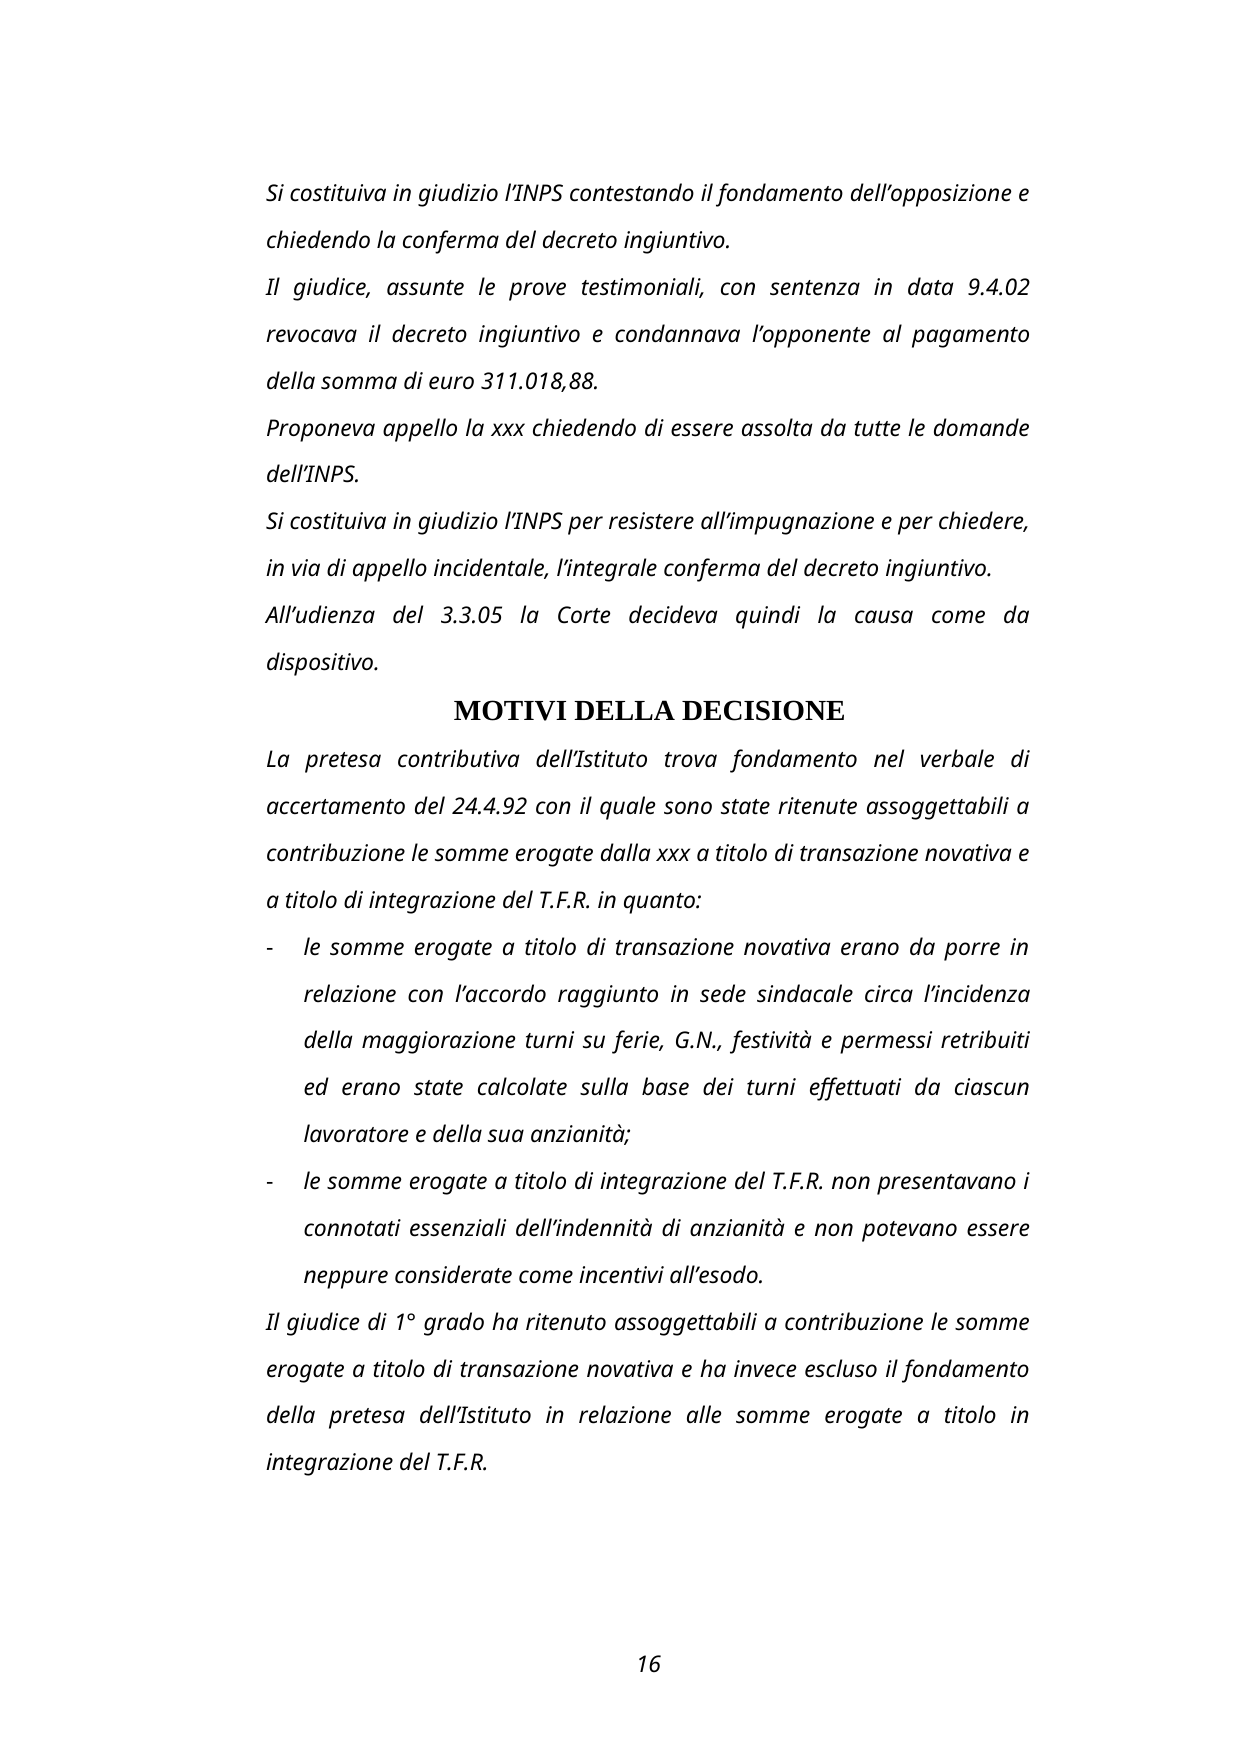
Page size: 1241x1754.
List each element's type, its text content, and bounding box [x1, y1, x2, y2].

text Si costituiva in giudizio l’INPS contestando il fondamento dell’opposizione e chiedendo la conferma del decreto ingiuntivo. [266, 177, 1033, 255]
text Il giudice di 1° grado ha ritenuto assoggettabili a contribuzione le somme erogate a titolo di transazione novativa e ha invece escluso il fondamento della pretesa dell’Istituto in relazione alle somme erogate a titolo in integrazione del T.F.R. [266, 1306, 1033, 1477]
text All’udienza del 3.3.05 la Corte decideva quindi la causa come da dispositivo. [266, 599, 1033, 677]
text La pretesa contributiva dell’Istituto trova fondamento nel verbale di accertamento del 24.4.92 con il quale sono state ritenute assoggettabili a contribuzione le somme erogate dalla xxx a titolo di transazione novativa e a titolo di integrazione del T.F.R. in quanto: [266, 743, 1033, 915]
text Il giudice, assunte le prove testimoniali, con sentenza in data 9.4.02 revocava il decreto ingiuntivo e condannava l’opponente al pagamento della somma di euro 311.018,88. [266, 271, 1033, 396]
subtitle MOTIVI DELLA DECISIONE [266, 693, 1033, 726]
text Proponeva appello la xxx chiedendo di essere assolta da tutte le domande dell’INPS. [266, 412, 1033, 490]
list le somme erogate a titolo di transazione novativa erano da porre in relazione con l’accordo raggiunto in sede sindacale circa l’incidenza della maggiorazione turni su ferie, G.N., festività e permessi retribuiti ed erano state calcolate sulla base dei turni effettuati da ciascun lavoratore e della sua anzianità; [266, 931, 1033, 1149]
text Si costituiva in giudizio l’INPS per resistere all’impugnazione e per chiedere, in via di appello incidentale, l’integrale conferma del decreto ingiuntivo. [266, 505, 1033, 583]
list le somme erogate a titolo di integrazione del T.F.R. non presentavano i connotati essenziali dell’indennità di anzianità e non potevano essere neppure considerate come incentivi all’esodo. [266, 1165, 1033, 1290]
